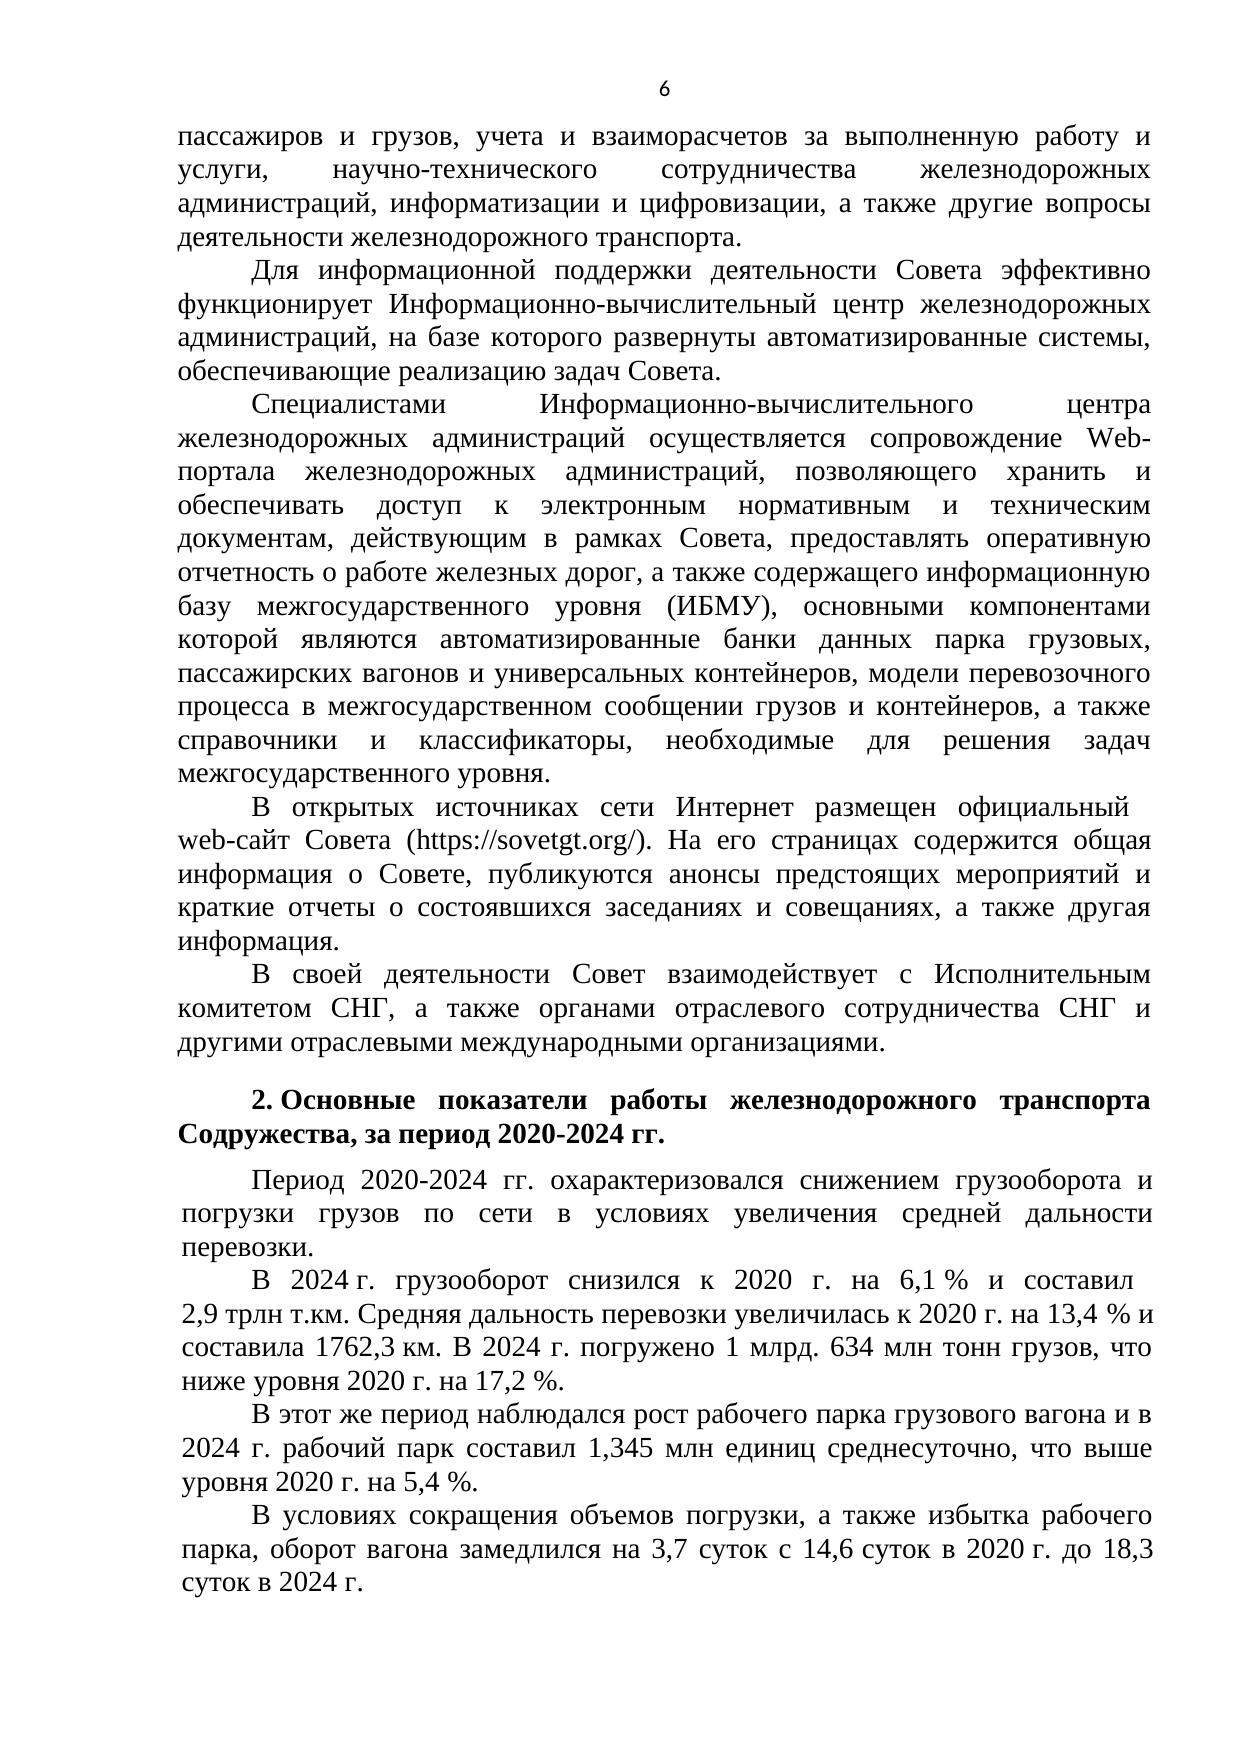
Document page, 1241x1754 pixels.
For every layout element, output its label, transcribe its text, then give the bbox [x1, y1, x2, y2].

text Специалистами Информационно-вычислительного центра железнодорожных администраций осуществляется сопровождение Web-портала железнодорожных администраций, позволяющего хранить и обеспечивать доступ к электронным нормативным и техническим документам, действующим в рамках Совета, предоставлять оперативную отчетность о работе железных дорог, а также содержащего информационную базу межгосударственного уровня (ИБМУ), основными компонентами которой являются автоматизированные банки данных парка грузовых, пассажирских вагонов и универсальных контейнеров, модели перевозочного процесса в межгосударственном сообщении грузов и контейнеров, а также справочники и классификаторы, необходимые для решения задач межгосударственного уровня. [177, 386, 1152, 789]
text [177, 118, 1152, 252]
text В этот же период наблюдался рост рабочего парка грузового вагона и в 2024 г. рабочий парк составил 1,345 млн единиц среднесуточно, что выше уровня 2020 г. на 5,4 %. [181, 1397, 1154, 1497]
subtitle 2. Основные показатели работы железнодорожного транспорта Содружества, за период 2020-2024 гг. [177, 1082, 1152, 1149]
text В условиях сокращения объемов погрузки, а также избытка рабочего парка, оборот вагона замедлился на 3,7 суток с 14,6 суток в 2020 г. до 18,3 суток в 2024 г. [181, 1497, 1154, 1598]
text Период 2020-2024 гг. охарактеризовался снижением грузооборота и погрузки грузов по сети в условиях увеличения средней дальности перевозки. [181, 1162, 1154, 1262]
text В открытых источниках сети Интернет размещен официальный web-сайт Совета (https://sovetgt.org/). На его страницах содержится общая информация о Совете, публикуются анонсы предстоящих мероприятий и краткие отчеты о состоявшихся заседаниях и совещаниях, а также другая информация. [177, 789, 1152, 957]
text В своей деятельности Совет взаимодействует с Исполнительным комитетом СНГ, а также органами отраслевого сотрудничества СНГ и другими отраслевыми международными организациями. [177, 957, 1152, 1057]
text В 2024 г. грузооборот снизился к 2020 г. на 6,1 % и составил 2,9 трлн т.км. Средняя дальность перевозки увеличилась к 2020 г. на 13,4 % и составила 1762,3 км. В 2024 г. погружено 1 млрд. 634 млн тонн грузов, что ниже уровня 2020 г. на 17,2 %. [181, 1262, 1154, 1397]
text Для информационной поддержки деятельности Совета эффективно функционирует Информационно-вычислительный центр железнодорожных администраций, на базе которого развернуты автоматизированные системы, обеспечивающие реализацию задач Совета. [177, 252, 1152, 386]
